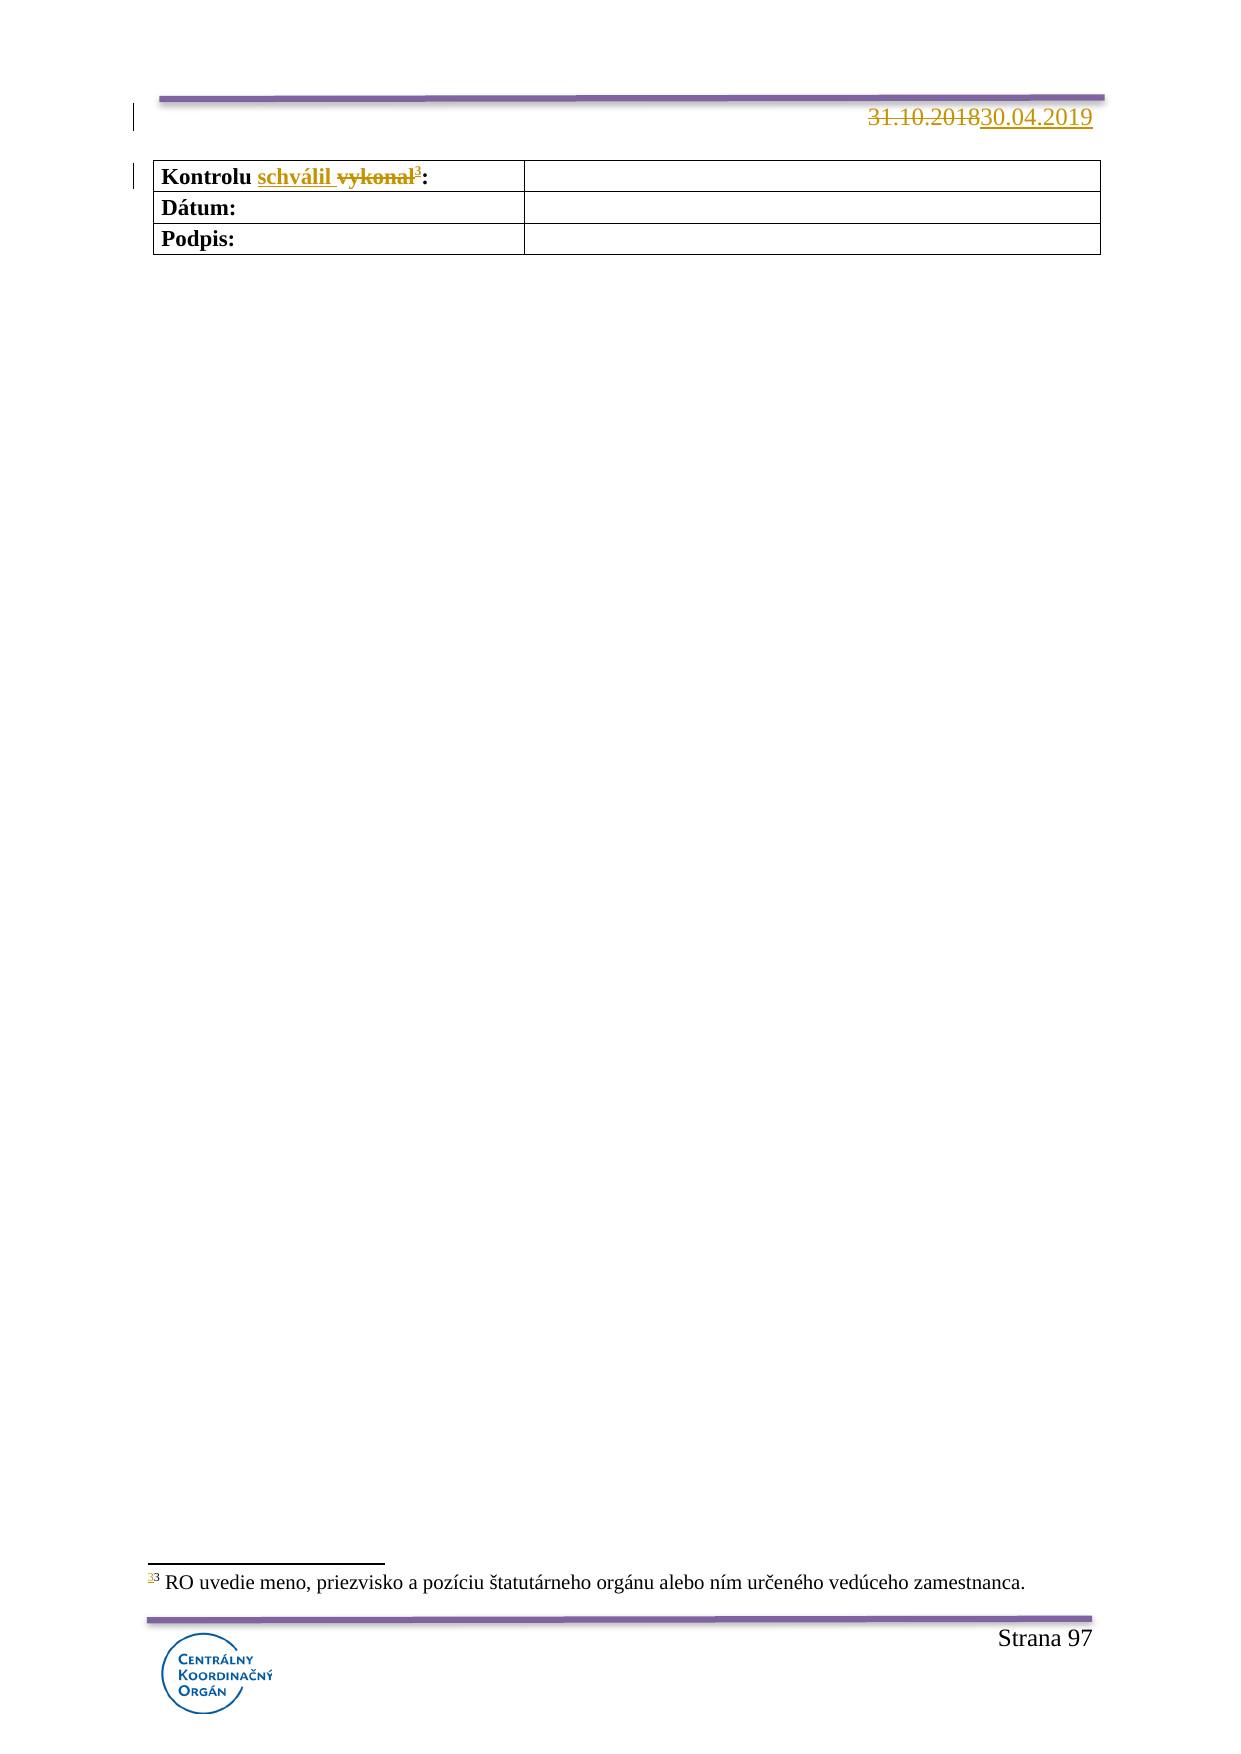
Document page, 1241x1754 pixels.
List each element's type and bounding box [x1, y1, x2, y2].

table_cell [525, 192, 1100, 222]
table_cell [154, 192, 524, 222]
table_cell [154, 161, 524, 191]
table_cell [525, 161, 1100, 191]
picture [159, 1631, 272, 1713]
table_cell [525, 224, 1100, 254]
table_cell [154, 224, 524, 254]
